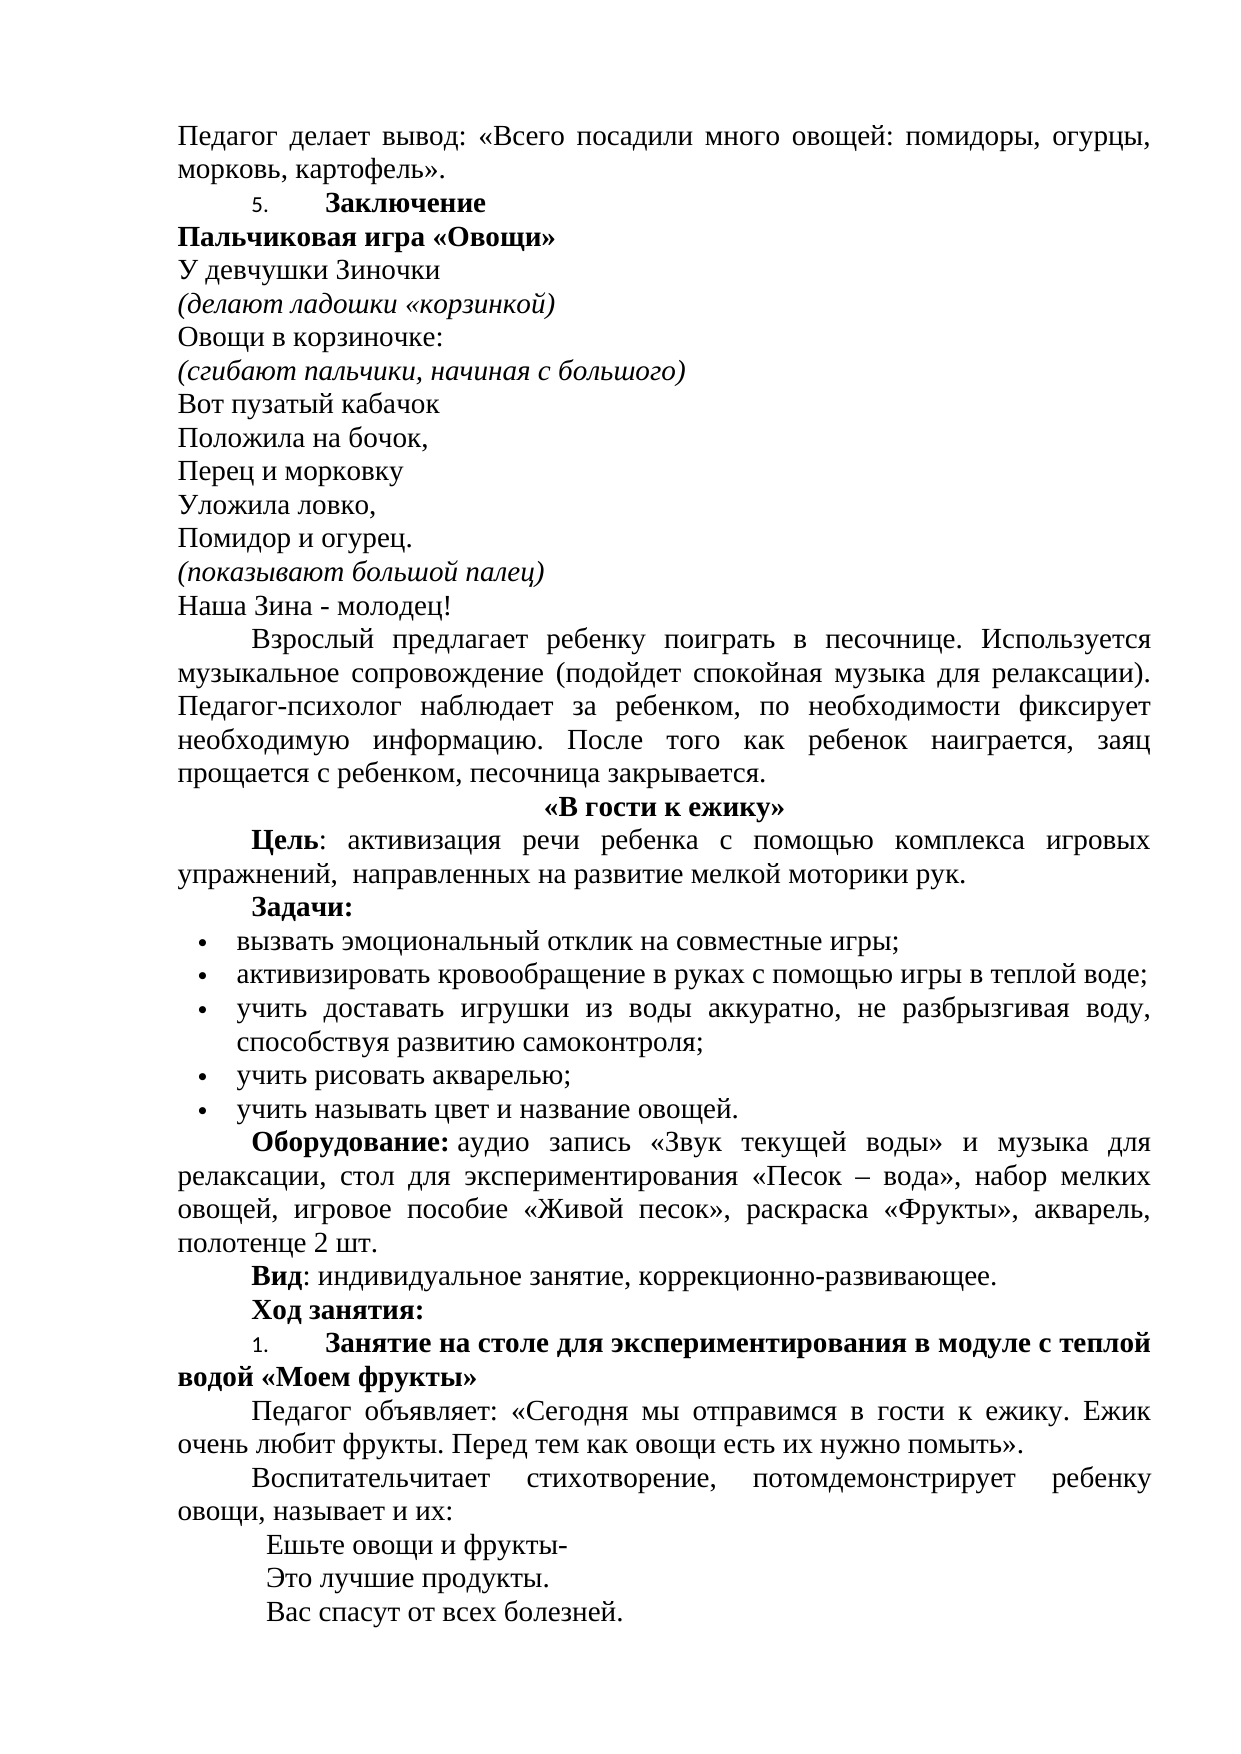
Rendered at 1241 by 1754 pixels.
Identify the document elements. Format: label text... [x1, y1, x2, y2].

text У девчушки Зиночки [177, 252, 1152, 286]
text Вот пузатый кабачок [177, 386, 1152, 420]
list учить рисовать акварелью; [199, 1057, 1152, 1091]
text Вид: индивидуальное занятие, коррекционно-развивающее. [177, 1258, 1152, 1292]
list Занятие на столе для экспериментирования в модуле с теплой водой «Моем фрукты» [177, 1326, 1152, 1393]
text Наша Зина - молодец! [177, 588, 1152, 621]
text (показывают большой палец) [177, 554, 1152, 588]
text Ешьте овощи и фрукты- [207, 1527, 1152, 1560]
text Оборудование: аудио запись «Звук текущей воды» и музыка для релаксации, стол для экспериментирования «Песок – вода», набор мелких овощей, игровое пособие «Живой песок», раскраска «Фрукты», акварель, полотенце 2 шт. [177, 1124, 1152, 1258]
text «В гости к ежику» [177, 789, 1152, 822]
text Это лучшие продукты. [207, 1560, 1152, 1594]
text Помидор и огурец. [177, 521, 1152, 554]
text Вас спасут от всех болезней. [207, 1594, 1152, 1627]
text Перец и морковку [177, 453, 1152, 487]
text Ход занятия: [177, 1292, 1152, 1326]
text Положила на бочок, [177, 420, 1152, 453]
text Педагог объявляет: «Сегодня мы отправимся в гости к ежику. Ежик очень любит фрукты. Перед тем как овощи есть их нужно помыть». [177, 1393, 1152, 1460]
list учить называть цвет и название овощей. [199, 1091, 1152, 1124]
list активизировать кровообращение в руках с помощью игры в теплой воде; [199, 957, 1152, 990]
text Пальчиковая игра «Овощи» [177, 219, 1152, 252]
list Заключение [177, 185, 1152, 219]
text Овощи в корзиночке: [177, 319, 1152, 353]
text (сгибают пальчики, начиная с большого) [177, 353, 1152, 386]
text Задачи: [177, 889, 1152, 923]
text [177, 118, 1152, 185]
text Цель: активизация речи ребенка с помощью комплекса игровых упражнений, направленных на развитие мелкой моторики рук. [177, 822, 1152, 889]
text Уложила ловко, [177, 487, 1152, 521]
text Воспитательчитает стихотворение, потомдемонстрирует ребенку овощи, называет и их: [177, 1460, 1152, 1527]
list учить доставать игрушки из воды аккуратно, не разбрызгивая воду, способствуя развитию самоконтроля; [199, 990, 1152, 1057]
text Взрослый предлагает ребенку поиграть в песочнице. Используется музыкальное сопровождение (подойдет спокойная музыка для релаксации). Педагог-психолог наблюдает за ребенком, по необходимости фиксирует необходимую информацию. После того как ребенок наиграется, заяц прощается с ребенком, песочница закрывается. [177, 621, 1152, 789]
text (делают ладошки «корзинкой) [177, 286, 1152, 319]
list вызвать эмоциональный отклик на совместные игры; [199, 923, 1152, 957]
